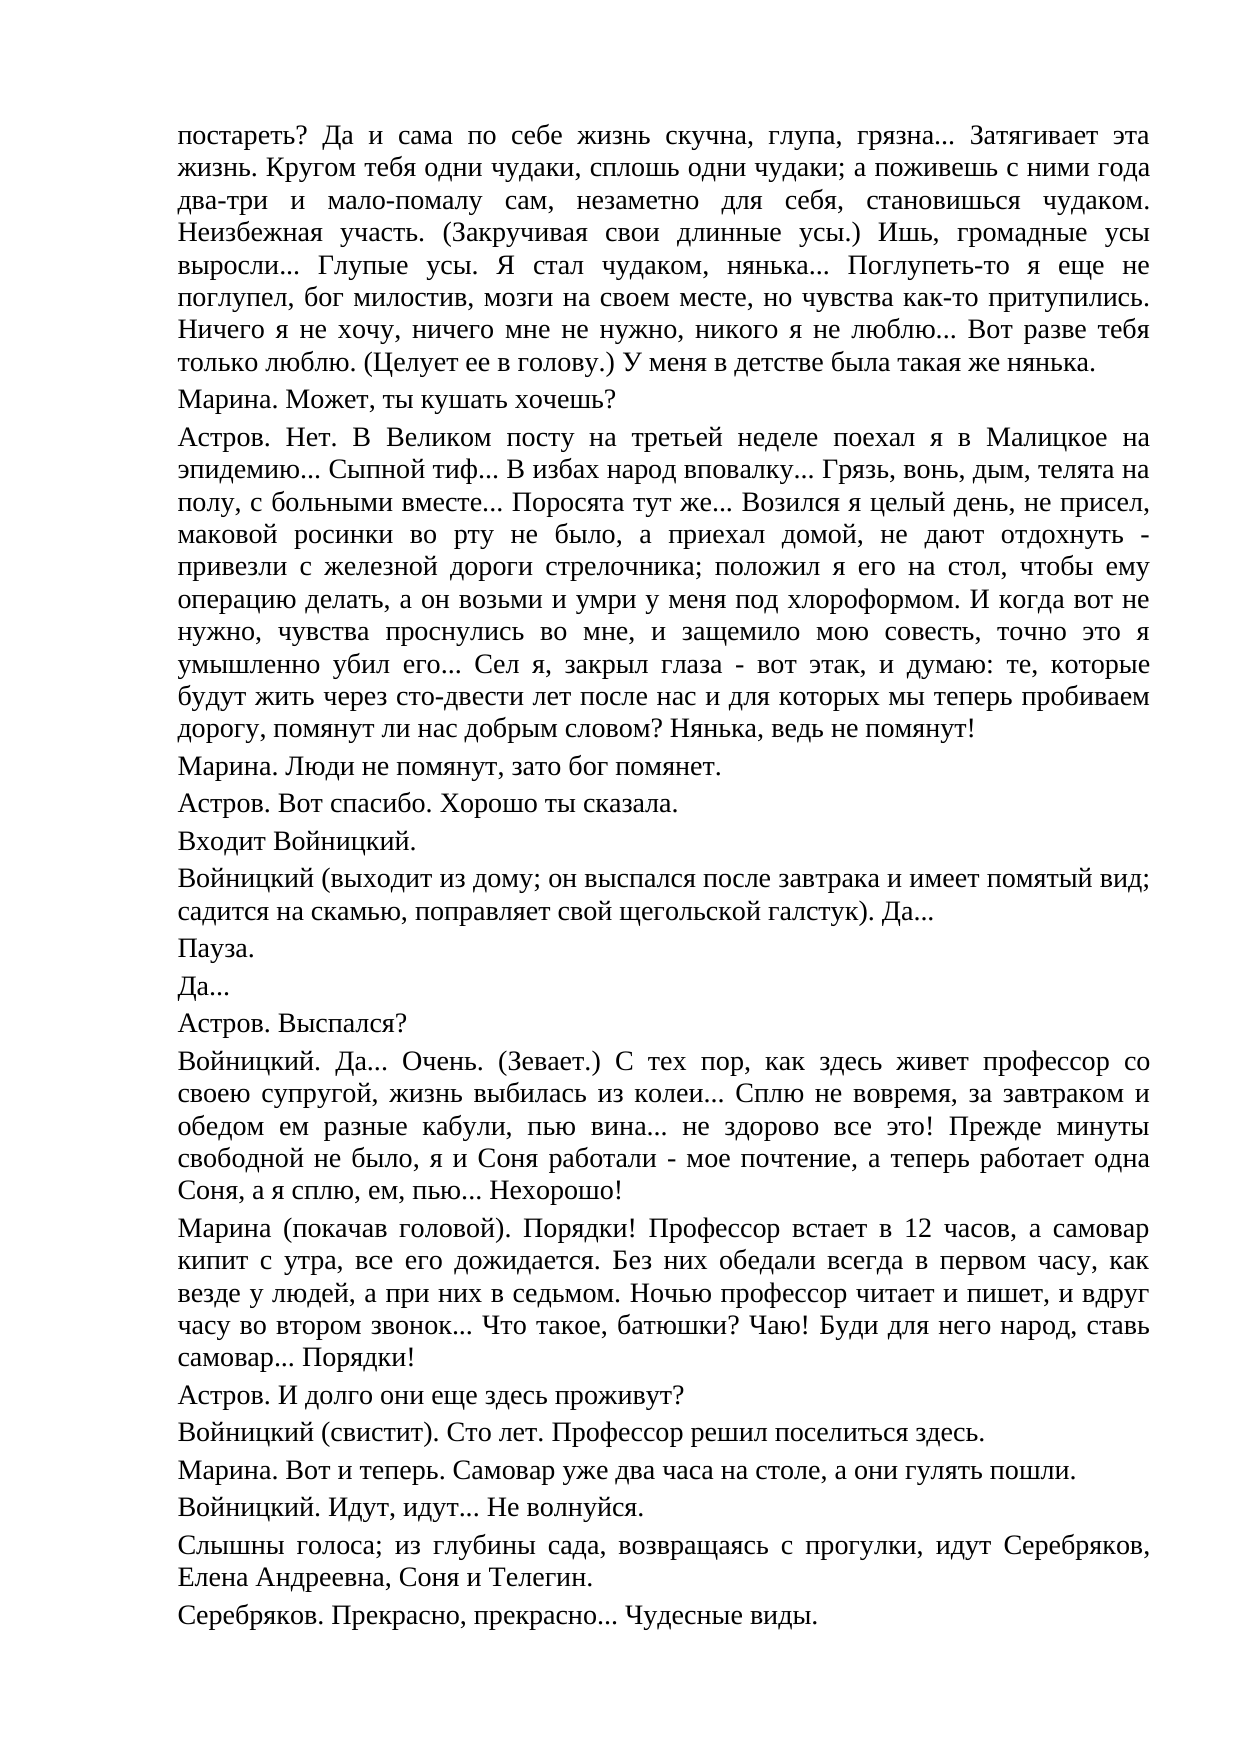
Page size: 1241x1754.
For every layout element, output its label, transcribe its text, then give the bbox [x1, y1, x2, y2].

text Войницкий (выходит из дому; он выспался после завтрака и имеет помятый вид; садится на скамью, поправляет свой щегольской галстук). Да... [177, 861, 1152, 926]
text Войницкий. Да... Очень. (Зевает.) С тех пор, как здесь живет профессор со своею супругой, жизнь выбилась из колеи... Сплю не вовремя, за завтраком и обедом ем разные кабули, пью вина... не здорово все это! Прежде минуты свободной не было, я и Соня работали - мое почтение, а теперь работает одна Соня, а я сплю, ем, пью... Нехорошо! [177, 1044, 1152, 1206]
text Да... [177, 969, 1152, 1001]
text Пауза. [177, 931, 1152, 964]
text Серебряков. Прекрасно, прекрасно... Чудесные виды. [177, 1598, 1152, 1630]
text Слышны голоса; из глубины сада, возвращаясь с прогулки, идут Серебряков, Елена Андреевна, Соня и Телегин. [177, 1528, 1152, 1593]
text Астров. И долго они еще здесь проживут? [177, 1378, 1152, 1410]
text Марина (покачав головой). Порядки! Профессор встает в 12 часов, а самовар кипит с утра, все его дожидается. Без них обедали всегда в первом часу, как везде у людей, а при них в седьмом. Ночью профессор читает и пишет, и вдруг часу во втором звонок... Что такое, батюшки? Чаю! Буди для него народ, ставь самовар... Порядки! [177, 1211, 1152, 1373]
text Входит Войницкий. [177, 824, 1152, 856]
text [177, 118, 1152, 377]
text Астров. Вот спасибо. Хорошо ты сказала. [177, 786, 1152, 819]
text Астров. Выспался? [177, 1006, 1152, 1039]
text Марина. Может, ты кушать хочешь? [177, 382, 1152, 415]
text Астров. Нет. В Великом посту на третьей неделе поехал я в Малицкое на эпидемию... Сыпной тиф... В избах народ вповалку... Грязь, вонь, дым, телята на полу, с больными вместе... Поросята тут же... Возился я целый день, не присел, маковой росинки во рту не было, а приехал домой, не дают отдохнуть - привезли с железной дороги стрелочника; положил я его на стол, чтобы ему операцию делать, а он возьми и умри у меня под хлороформом. И когда вот не нужно, чувства проснулись во мне, и защемило мою совесть, точно это я умышленно убил его... Сел я, закрыл глаза - вот этак, и думаю: те, которые будут жить через сто-двести лет после нас и для которых мы теперь пробиваем дорогу, помянут ли нас добрым словом? Нянька, ведь не помянут! [177, 420, 1152, 744]
text Войницкий. Идут, идут... Не волнуйся. [177, 1491, 1152, 1523]
text Войницкий (свистит). Сто лет. Профессор решил поселиться здесь. [177, 1416, 1152, 1448]
text Марина. Вот и теперь. Самовар уже два часа на столе, а они гулять пошли. [177, 1453, 1152, 1485]
text Марина. Люди не помянут, зато бог помянет. [177, 749, 1152, 781]
